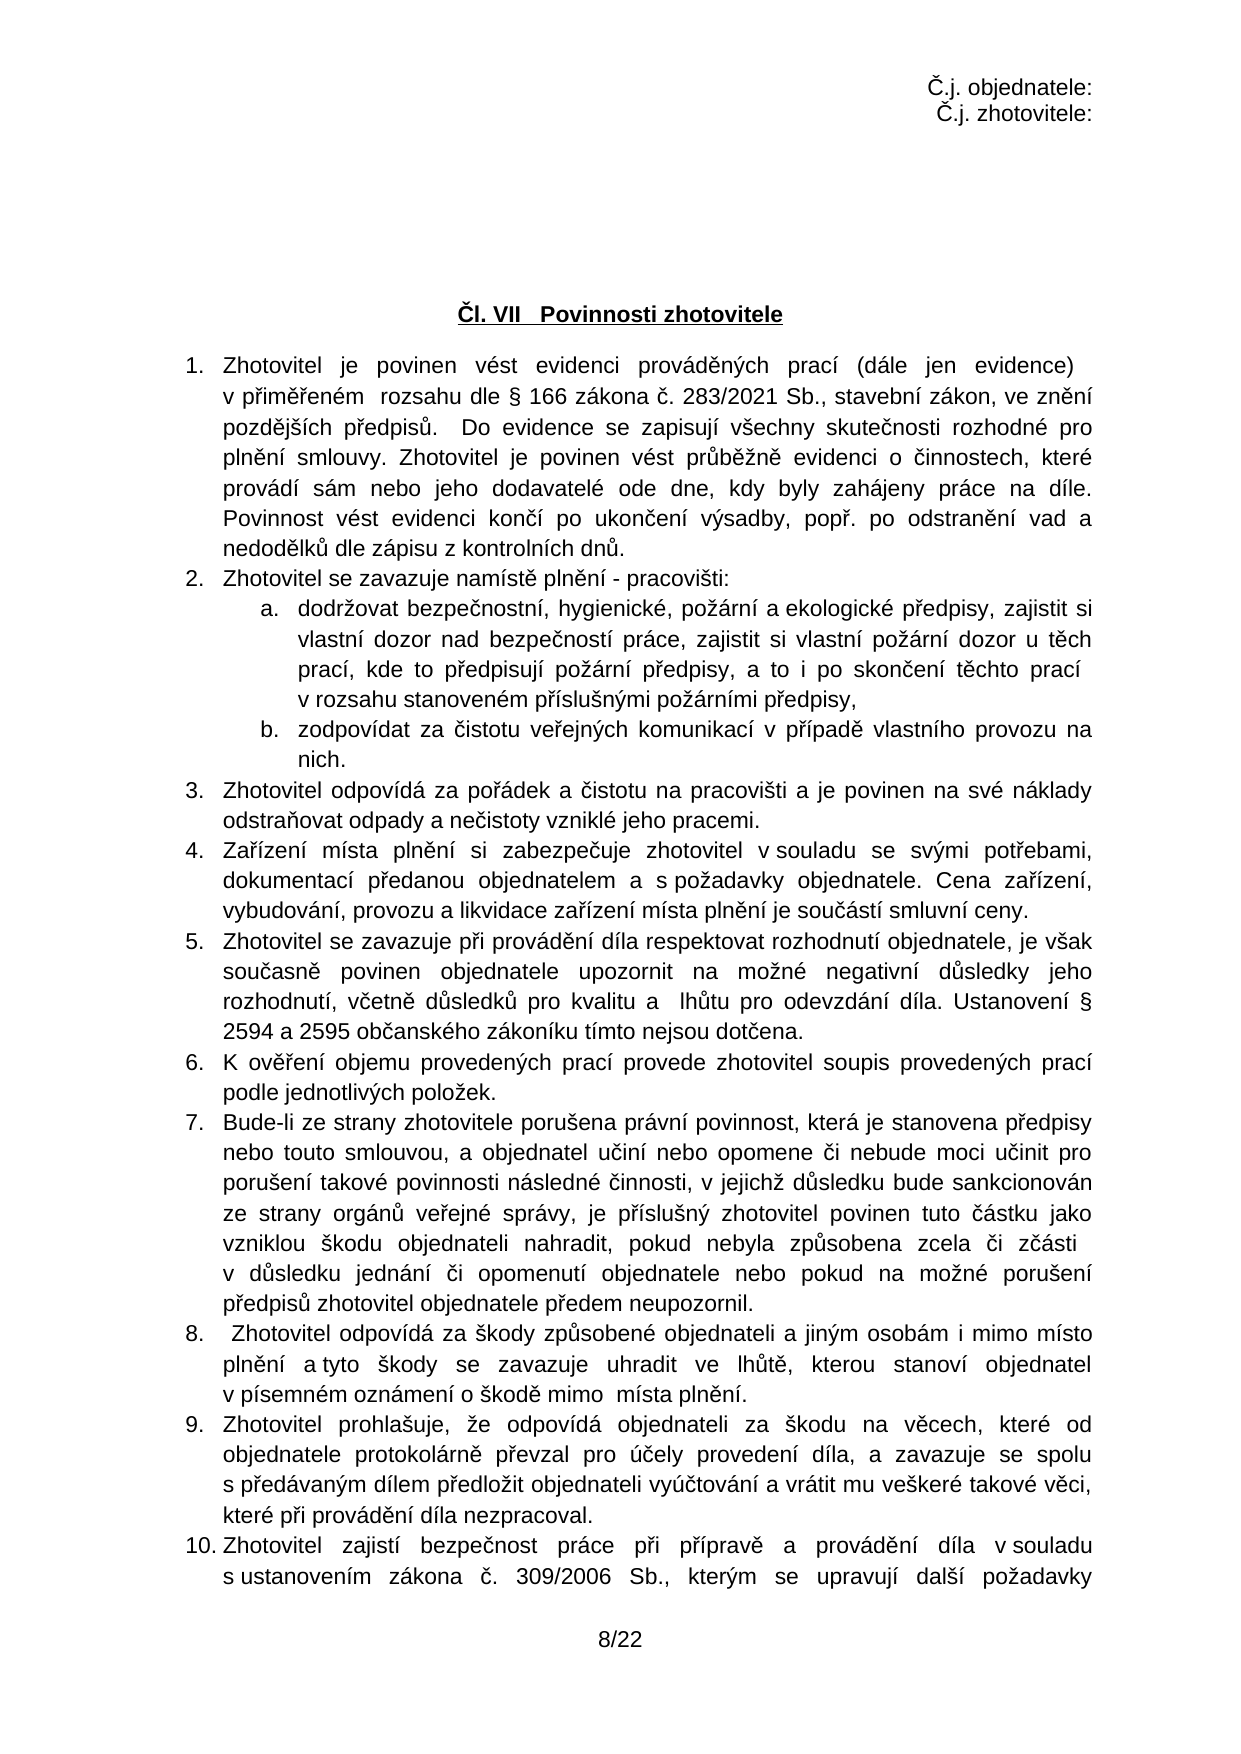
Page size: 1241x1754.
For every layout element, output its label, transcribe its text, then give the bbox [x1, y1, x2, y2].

list Zhotovitel odpovídá za pořádek a čistotu na pracovišti a je povinen na své náklady odstraňovat odpady a nečistoty vzniklé jeho pracemi. [185, 777, 1093, 833]
list Zhotovitel je povinen vést evidenci prováděných prací (dále jen evidence) v přiměřeném rozsahu dle § 166 zákona č. 283/2021 Sb., stavební zákon, ve znění pozdějších předpisů. Do evidence se zapisují všechny skutečnosti rozhodné pro plnění smlouvy. Zhotovitel je povinen vést průběžně evidenci o činnostech, které provádí sám nebo jeho dodavatelé ode dne, kdy byly zahájeny práce na díle. Povinnost vést evidenci končí po ukončení výsadby, popř. po odstranění vad a nedodělků dle zápisu z kontrolních dnů. [185, 352, 1093, 561]
list Zhotovitel se zavazuje při provádění díla respektovat rozhodnutí objednatele, je však současně povinen objednatele upozornit na možné negativní důsledky jeho rozhodnutí, včetně důsledků pro kvalitu a lhůtu pro odevzdání díla. Ustanovení § 2594 a 2595 občanského zákoníku tímto nejsou dotčena. [185, 928, 1093, 1045]
list K ověření objemu provedených prací provede zhotovitel soupis provedených prací podle jednotlivých položek. [185, 1048, 1093, 1105]
list Bude-li ze strany zhotovitele porušena právní povinnost, která je stanovena předpisy nebo touto smlouvou, a objednatel učiní nebo opomene či nebude moci učinit pro porušení takové povinnosti následné činnosti, v jejichž důsledku bude sankcionován ze strany orgánů veřejné správy, je příslušný zhotovitel povinen tuto částku jako vzniklou škodu objednateli nahradit, pokud nebyla způsobena zcela či zčásti v důsledku jednání či opomenutí objednatele nebo pokud na možné porušení předpisů zhotovitel objednatele předem neupozornil. [185, 1109, 1093, 1317]
list dodržovat bezpečnostní, hygienické, požární a ekologické předpisy, zajistit si vlastní dozor nad bezpečností práce, zajistit si vlastní požární dozor u těch prací, kde to předpisují požární předpisy, a to i po skončení těchto prací v rozsahu stanoveném příslušnými požárními předpisy, [260, 595, 1093, 712]
list Zhotovitel odpovídá za škody způsobené objednateli a jiným osobám i mimo místo plnění a tyto škody se zavazuje uhradit ve lhůtě, kterou stanoví objednatel v písemném oznámení o škodě mimo místa plnění. [185, 1320, 1093, 1407]
list Zařízení místa plnění si zabezpečuje zhotovitel v souladu se svými potřebami, dokumentací předanou objednatelem a s požadavky objednatele. Cena zařízení, vybudování, provozu a likvidace zařízení místa plnění je součástí smluvní ceny. [185, 837, 1093, 924]
list zodpovídat za čistotu veřejných komunikací v případě vlastního provozu na nich. [260, 716, 1093, 773]
list Zhotovitel se zavazuje namístě plnění - pracovišti: [185, 565, 1093, 592]
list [185, 1532, 1093, 1590]
text Čl. VII Povinnosti zhotovitele [148, 301, 1093, 327]
list Zhotovitel prohlašuje, že odpovídá objednateli za škodu na věcech, které od objednatele protokolárně převzal pro účely provedení díla, a zavazuje se spolu s předávaným dílem předložit objednateli vyúčtování a vrátit mu veškeré takové věci, které při provádění díla nezpracoval. [185, 1411, 1093, 1528]
